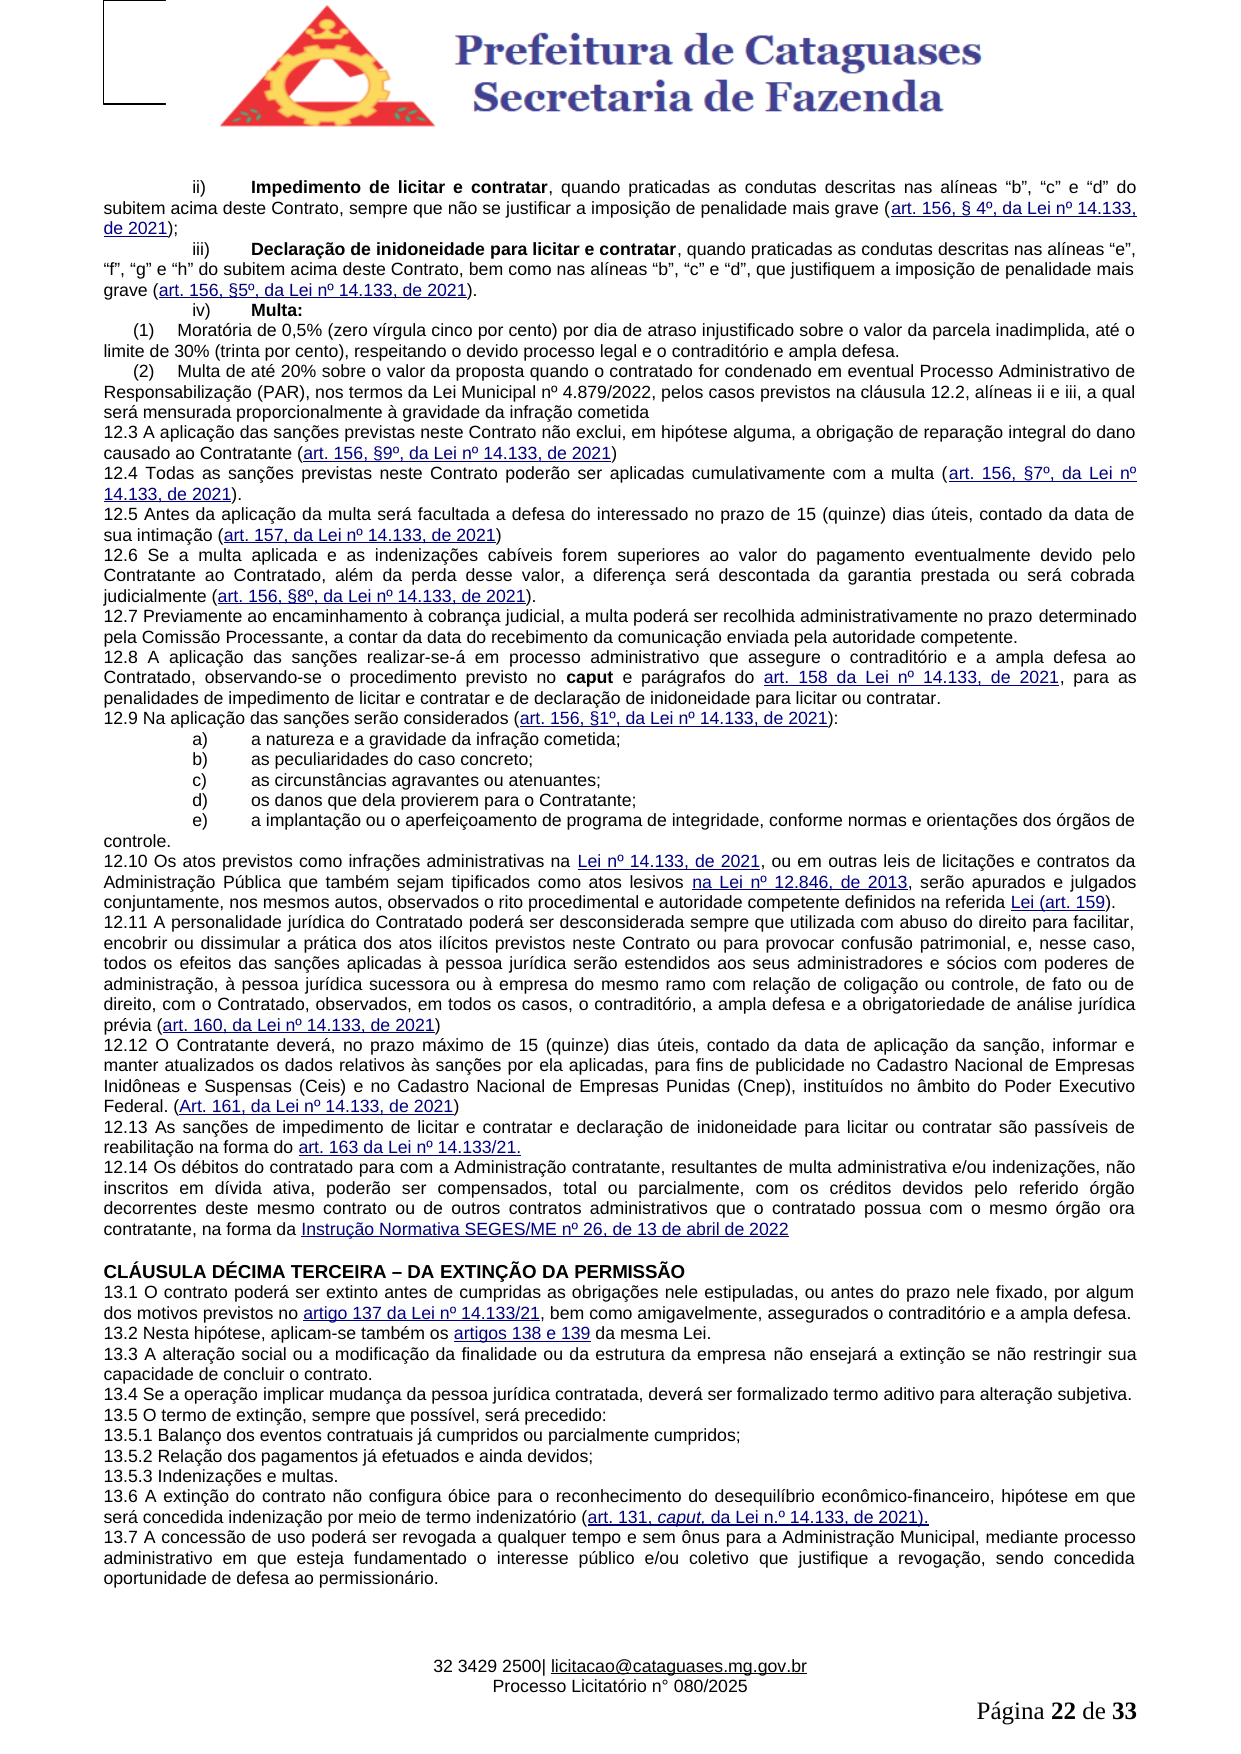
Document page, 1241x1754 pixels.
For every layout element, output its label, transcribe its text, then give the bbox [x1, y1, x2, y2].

list 13.2 Nesta hipótese, aplicam-se também os artigos 138 e 139 da mesma Lei. [103, 1323, 1137, 1343]
list Impedimento de licitar e contratar, quando praticadas as condutas descritas nas alíneas “b”, “c” e “d” do subitem acima deste Contrato, sempre que não se justificar a imposição de penalidade mais grave (art. 156, § 4º, da Lei nº 14.133, de 2021); [103, 177, 1137, 238]
list 13.5 O termo de extinção, sempre que possível, será precedido: [103, 1404, 1137, 1425]
list 13.3 A alteração social ou a modificação da finalidade ou da estrutura da empresa não ensejará a extinção se não restringir sua capacidade de concluir o contrato. [103, 1343, 1137, 1384]
list 12.6 Se a multa aplicada e as indenizações cabíveis forem superiores ao valor do pagamento eventualmente devido pelo Contratante ao Contratado, além da perda desse valor, a diferença será descontada da garantia prestada ou será cobrada judicialmente (art. 156, §8º, da Lei nº 14.133, de 2021). [103, 545, 1137, 606]
text 12.14 Os débitos do contratado para com a Administração contratante, resultantes de multa administrativa e/ou indenizações, não inscritos em dívida ativa, poderão ser compensados, total ou parcialmente, com os créditos devidos pelo referido órgão decorrentes deste mesmo contrato ou de outros contratos administrativos que o contratado possua com o mesmo órgão ora contratante, na forma da Instrução Normativa SEGES/ME nº 26, de 13 de abril de 2022 [103, 1157, 1137, 1239]
list 12.11 A personalidade jurídica do Contratado poderá ser desconsiderada sempre que utilizada com abuso do direito para facilitar, encobrir ou dissimular a prática dos atos ilícitos previstos neste Contrato ou para provocar confusão patrimonial, e, nesse caso, todos os efeitos das sanções aplicadas à pessoa jurídica serão estendidos aos seus administradores e sócios com poderes de administração, à pessoa jurídica sucessora ou à empresa do mesmo ramo com relação de coligação ou controle, de fato ou de direito, com o Contratado, observados, em todos os casos, o contraditório, a ampla defesa e a obrigatoriedade de análise jurídica prévia (art. 160, da Lei nº 14.133, de 2021) [103, 912, 1137, 1035]
list os danos que dela provierem para o Contratante; [103, 790, 1137, 810]
list 13.5.1 Balanço dos eventos contratuais já cumpridos ou parcialmente cumpridos; [103, 1425, 1137, 1445]
list a natureza e a gravidade da infração cometida; [103, 728, 1137, 749]
list a implantação ou o aperfeiçoamento de programa de integridade, conforme normas e orientações dos órgãos de controle. [103, 810, 1137, 851]
list 12.7 Previamente ao encaminhamento à cobrança judicial, a multa poderá ser recolhida administrativamente no prazo determinado pela Comissão Processante, a contar da data do recebimento da comunicação enviada pela autoridade competente. [103, 606, 1137, 647]
list 12.8 A aplicação das sanções realizar-se-á em processo administrativo que assegure o contraditório e a ampla defesa ao Contratado, observando-se o procedimento previsto no caput e parágrafos do art. 158 da Lei nº 14.133, de 2021, para as penalidades de impedimento de licitar e contratar e de declaração de inidoneidade para licitar ou contratar. [103, 647, 1137, 708]
list 13.7 A concessão de uso poderá ser revogada a qualquer tempo e sem ônus para a Administração Municipal, mediante processo administrativo em que esteja fundamentado o interesse público e/ou coletivo que justifique a revogação, sendo concedida oportunidade de defesa ao permissionário. [103, 1527, 1137, 1588]
list as peculiaridades do caso concreto; [103, 749, 1137, 769]
list 12.12 O Contratante deverá, no prazo máximo de 15 (quinze) dias úteis, contado da data de aplicação da sanção, informar e manter atualizados os dados relativos às sanções por ela aplicadas, para fins de publicidade no Cadastro Nacional de Empresas Inidôneas e Suspensas (Ceis) e no Cadastro Nacional de Empresas Punidas (Cnep), instituídos no âmbito do Poder Executivo Federal. (Art. 161, da Lei nº 14.133, de 2021) [103, 1035, 1137, 1116]
list Multa: [103, 300, 1137, 320]
list 12.4 Todas as sanções previstas neste Contrato poderão ser aplicadas cumulativamente com a multa (art. 156, §7º, da Lei nº 14.133, de 2021). [103, 463, 1137, 504]
list 13.6 A extinção do contrato não configura óbice para o reconhecimento do desequilíbrio econômico-financeiro, hipótese em que será concedida indenização por meio de termo indenizatório (art. 131, caput, da Lei n.º 14.133, de 2021). [103, 1486, 1137, 1527]
list 13.5.3 Indenizações e multas. [103, 1466, 1137, 1486]
list Multa de até 20% sobre o valor da proposta quando o contratado for condenado em eventual Processo Administrativo de Responsabilização (PAR), nos termos da Lei Municipal nº 4.879/2022, pelos casos previstos na cláusula 12.2, alíneas ii e iii, a qual será mensurada proporcionalmente à gravidade da infração cometida [103, 361, 1137, 422]
list 12.13 As sanções de impedimento de licitar e contratar e declaração de inidoneidade para licitar ou contratar são passíveis de reabilitação na forma do art. 163 da Lei nº 14.133/21. [103, 1116, 1137, 1157]
list 12.5 Antes da aplicação da multa será facultada a defesa do interessado no prazo de 15 (quinze) dias úteis, contado da data de sua intimação (art. 157, da Lei nº 14.133, de 2021) [103, 504, 1137, 545]
list 13.1 O contrato poderá ser extinto antes de cumpridas as obrigações nele estipuladas, ou antes do prazo nele fixado, por algum dos motivos previstos no artigo 137 da Lei nº 14.133/21, bem como amigavelmente, assegurados o contraditório e a ampla defesa. [103, 1282, 1137, 1323]
picture [165, 0, 1075, 148]
list 12.9 Na aplicação das sanções serão considerados (art. 156, §1º, da Lei nº 14.133, de 2021): [103, 708, 1137, 728]
list as circunstâncias agravantes ou atenuantes; [103, 769, 1137, 790]
list Declaração de inidoneidade para licitar e contratar, quando praticadas as condutas descritas nas alíneas “e”, “f”, “g” e “h” do subitem acima deste Contrato, bem como nas alíneas “b”, “c” e “d”, que justifiquem a imposição de penalidade mais grave (art. 156, §5º, da Lei nº 14.133, de 2021). [103, 238, 1137, 300]
list Moratória de 0,5% (zero vírgula cinco por cento) por dia de atraso injustificado sobre o valor da parcela inadimplida, até o limite de 30% (trinta por cento), respeitando o devido processo legal e o contraditório e ampla defesa. [103, 320, 1137, 361]
list 13.5.2 Relação dos pagamentos já efetuados e ainda devidos; [103, 1445, 1137, 1466]
list 13.4 Se a operação implicar mudança da pessoa jurídica contratada, deverá ser formalizado termo aditivo para alteração subjetiva. [103, 1384, 1137, 1404]
list 12.10 Os atos previstos como infrações administrativas na Lei nº 14.133, de 2021, ou em outras leis de licitações e contratos da Administração Pública que também sejam tipificados como atos lesivos na Lei nº 12.846, de 2013, serão apurados e julgados conjuntamente, nos mesmos autos, observados o rito procedimental e autoridade competente definidos na referida Lei (art. 159). [103, 851, 1137, 912]
list 12.3 A aplicação das sanções previstas neste Contrato não exclui, em hipótese alguma, a obrigação de reparação integral do dano causado ao Contratante (art. 156, §9º, da Lei nº 14.133, de 2021) [103, 422, 1137, 463]
list CLÁUSULA DÉCIMA TERCEIRA – DA EXTINÇÃO DA PERMISSÃO [103, 1261, 1137, 1282]
